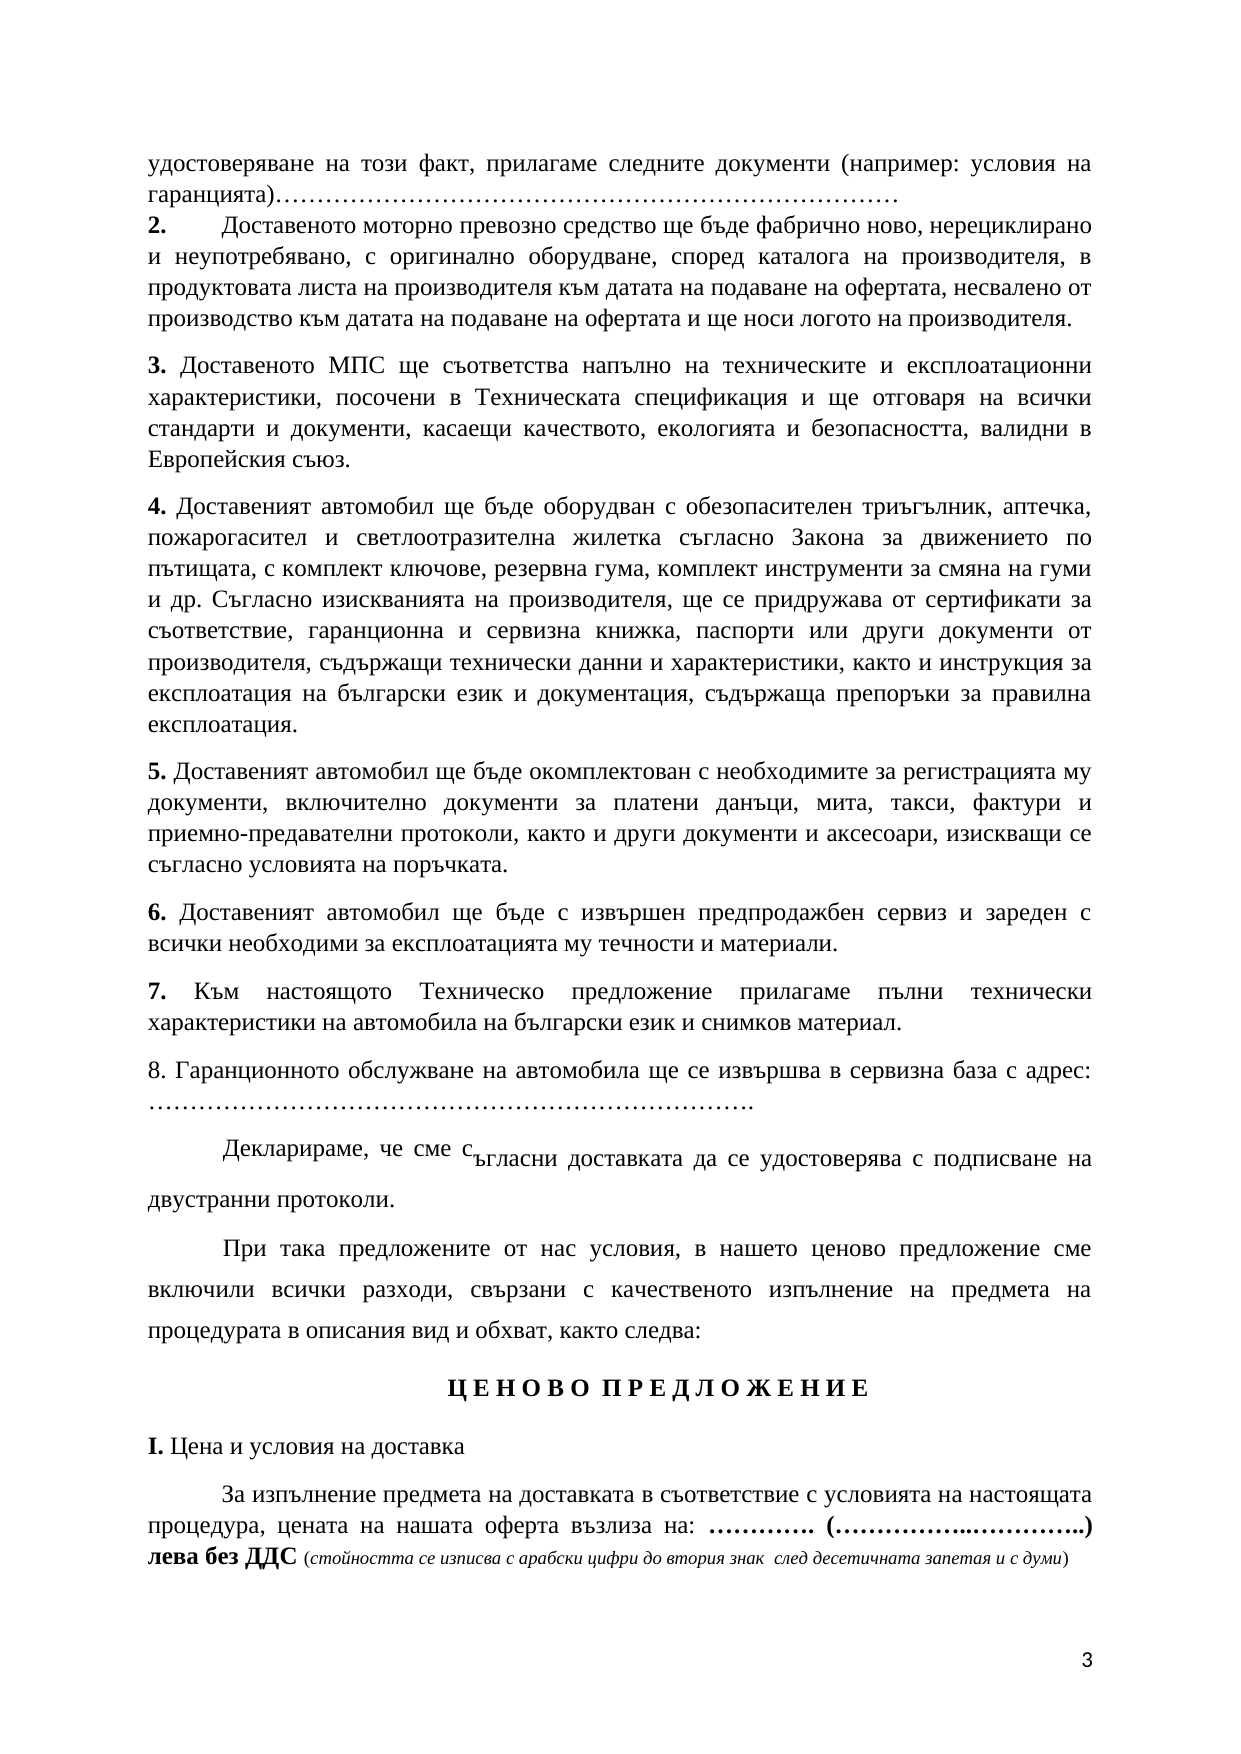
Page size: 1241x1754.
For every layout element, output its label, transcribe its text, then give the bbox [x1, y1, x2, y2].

text Декларираме, че сме съгласни доставката да се удостоверява с подписване на двустранни протоколи. [148, 1133, 1093, 1213]
list Доставеното моторно превозно средство ще бъде фабрично ново, нерециклирано и неупотребявано, с оригинално оборудване, според каталога на производителя, в продуктовата листа на производителя към датата на подаване на офертата, несвалено от производство към датата на подаване на офертата и ще носи логото на производителя. [148, 210, 1093, 332]
text 7. Към настоящото Техническо предложение прилагаме пълни технически характеристики на автомобила на български език и снимков материал. [148, 976, 1093, 1036]
text 4. Доставеният автомобил ще бъде оборудван с обезопасителен триъгълник, аптечка, пожарогасител и светлоотразителна жилетка съгласно Закона за движението по пътищата, с комплект ключове, резервна гума, комплект инструменти за смяна на гуми и др. Съгласно изискванията на производителя, ще се придружава от сертификати за съответствие, гаранционна и сервизна книжка, паспорти или други документи от производителя, съдържащи технически данни и характеристики, както и инструкция за експлоатация на български език и документация, съдържаща препоръки за правилна експлоатация. [148, 491, 1093, 737]
text 8. Гаранционното обслужване на автомобила ще се извършва в сервизна база с адрес: ………………………………………………………………. [148, 1055, 1093, 1114]
text 6. Доставеният автомобил ще бъде с извършен предпродажбен сервиз и зареден с всички необходими за експлоатацията му течности и материали. [148, 897, 1093, 957]
text I. Цена и условия на доставка [148, 1431, 1093, 1460]
text Ц Е Н О В О П Р Е Д Л О Ж Е Н И Е [148, 1373, 1093, 1411]
text При така предложените от нас условия, в нашето ценово предложение сме включили всички разходи, свързани с качественото изпълнение на предмета на процедурата в описания вид и обхват, както следва: [148, 1233, 1093, 1353]
text За изпълнение предмета на доставката в съответствие с условията на настоящата процедура, цената на нашата оферта възлиза на: …………. (……………..…………..) лева без ДДС (стойността се изписва с арабски цифри до втория знак след десетичната запетая и с думи) [148, 1479, 1093, 1569]
text 5. Доставеният автомобил ще бъде окомплектован с необходимите за регистрацията му документи, включително документи за платени данъци, мита, такси, фактури и приемно-предавателни протоколи, както и други документи и аксесоари, изискващи се съгласно условията на поръчката. [148, 756, 1093, 878]
text 3. Доставеното МПС ще съответства напълно на техническите и експлоатационни характеристики, посочени в Техническата спецификация и ще отговаря на всички стандарти и документи, касаещи качеството, екологията и безопасността, валидни в Европейския съюз. [148, 351, 1093, 472]
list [148, 148, 1093, 207]
